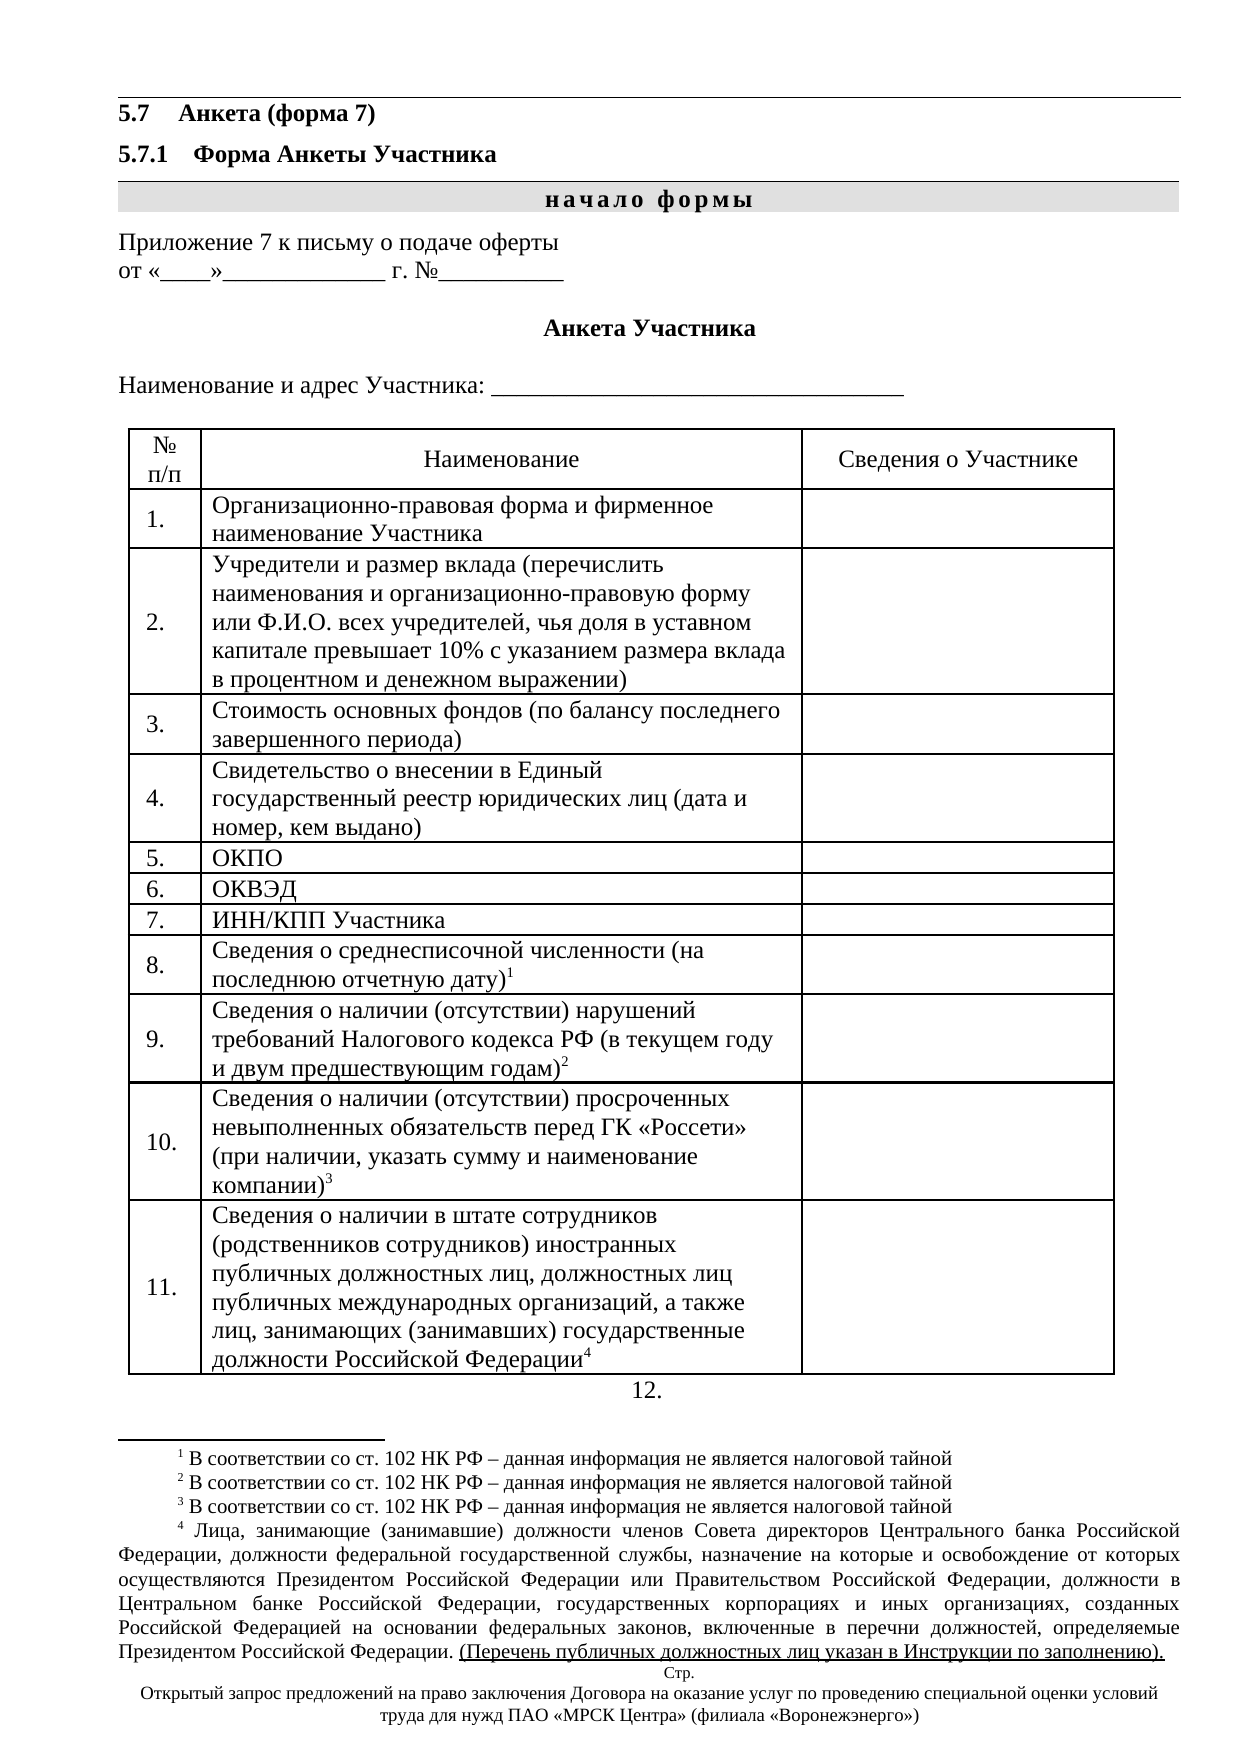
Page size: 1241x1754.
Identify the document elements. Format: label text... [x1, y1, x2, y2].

table_header № п/п [130, 430, 200, 488]
table_cell [803, 905, 1113, 933]
table_cell [803, 843, 1113, 872]
subtitle Форма Анкеты Участника [118, 139, 1181, 168]
table_cell [130, 490, 200, 547]
table_cell Организационно-правовая форма и фирменное наименование Участника [202, 490, 801, 547]
table_cell [130, 874, 200, 903]
table_cell [803, 1084, 1113, 1198]
subtitle Анкета (форма 7) [118, 98, 1181, 127]
table_cell Сведения о наличии в штате сотрудников (родственников сотрудников) иностранных публичных должностных лиц, должностных лиц публичных международных организаций, а также лиц, занимающих (занимавших) государственные должности Российской Федерации [202, 1201, 801, 1373]
table_header Сведения о Участнике [803, 430, 1113, 488]
text начало формы [118, 182, 1179, 212]
table_header Сведения о среднесписочной численности (на последнюю отчетную дату) [202, 936, 801, 993]
table_cell Учредители и размер вклада (перечислить наименования и организационно-правовую форму или Ф.И.О. всех учредителей, чья доля в уставном капитале превышает 10% с указанием размера вклада в процентном и денежном выражении) [202, 549, 801, 693]
table_cell Сведения о наличии (отсутствии) просроченных невыполненных обязательств перед ГК «Россети» (при наличии, указать сумму и наименование компании) [202, 1084, 801, 1198]
table_cell [803, 1201, 1113, 1373]
text Приложение 7 к письму о подаче оферты от «____»_____________ г. №__________ [118, 227, 1181, 284]
table_cell [803, 995, 1113, 1081]
table_cell [130, 995, 200, 1081]
table_cell ОКПО [202, 843, 801, 872]
table_cell [803, 695, 1113, 753]
table_cell [803, 490, 1113, 547]
table_cell [803, 874, 1113, 903]
table_header [130, 936, 200, 993]
table_cell Стоимость основных фондов (по балансу последнего завершенного периода) [202, 695, 801, 753]
table_cell [130, 549, 200, 693]
table_cell [803, 549, 1113, 693]
table_cell ОКВЭД [202, 874, 801, 903]
text Наименование и адрес Участника: _________________________________ [118, 371, 1181, 399]
table_cell Свидетельство о внесении в Единый государственный реестр юридических лиц (дата и номер, кем выдано) [202, 755, 801, 841]
table_cell [130, 843, 200, 872]
table_cell [130, 1084, 200, 1198]
table_cell [130, 755, 200, 841]
table_cell ИНН/КПП Участника [202, 905, 801, 933]
text Анкета Участника [118, 313, 1181, 342]
table_cell [803, 755, 1113, 841]
table_header [803, 936, 1113, 993]
table_cell [130, 905, 200, 933]
table_cell [130, 695, 200, 753]
table_cell Сведения о наличии (отсутствии) нарушений требований Налогового кодекса РФ (в текущем году и двум предшествующим годам) [202, 995, 801, 1081]
table_header Наименование [202, 430, 801, 488]
table_cell [130, 1201, 200, 1373]
